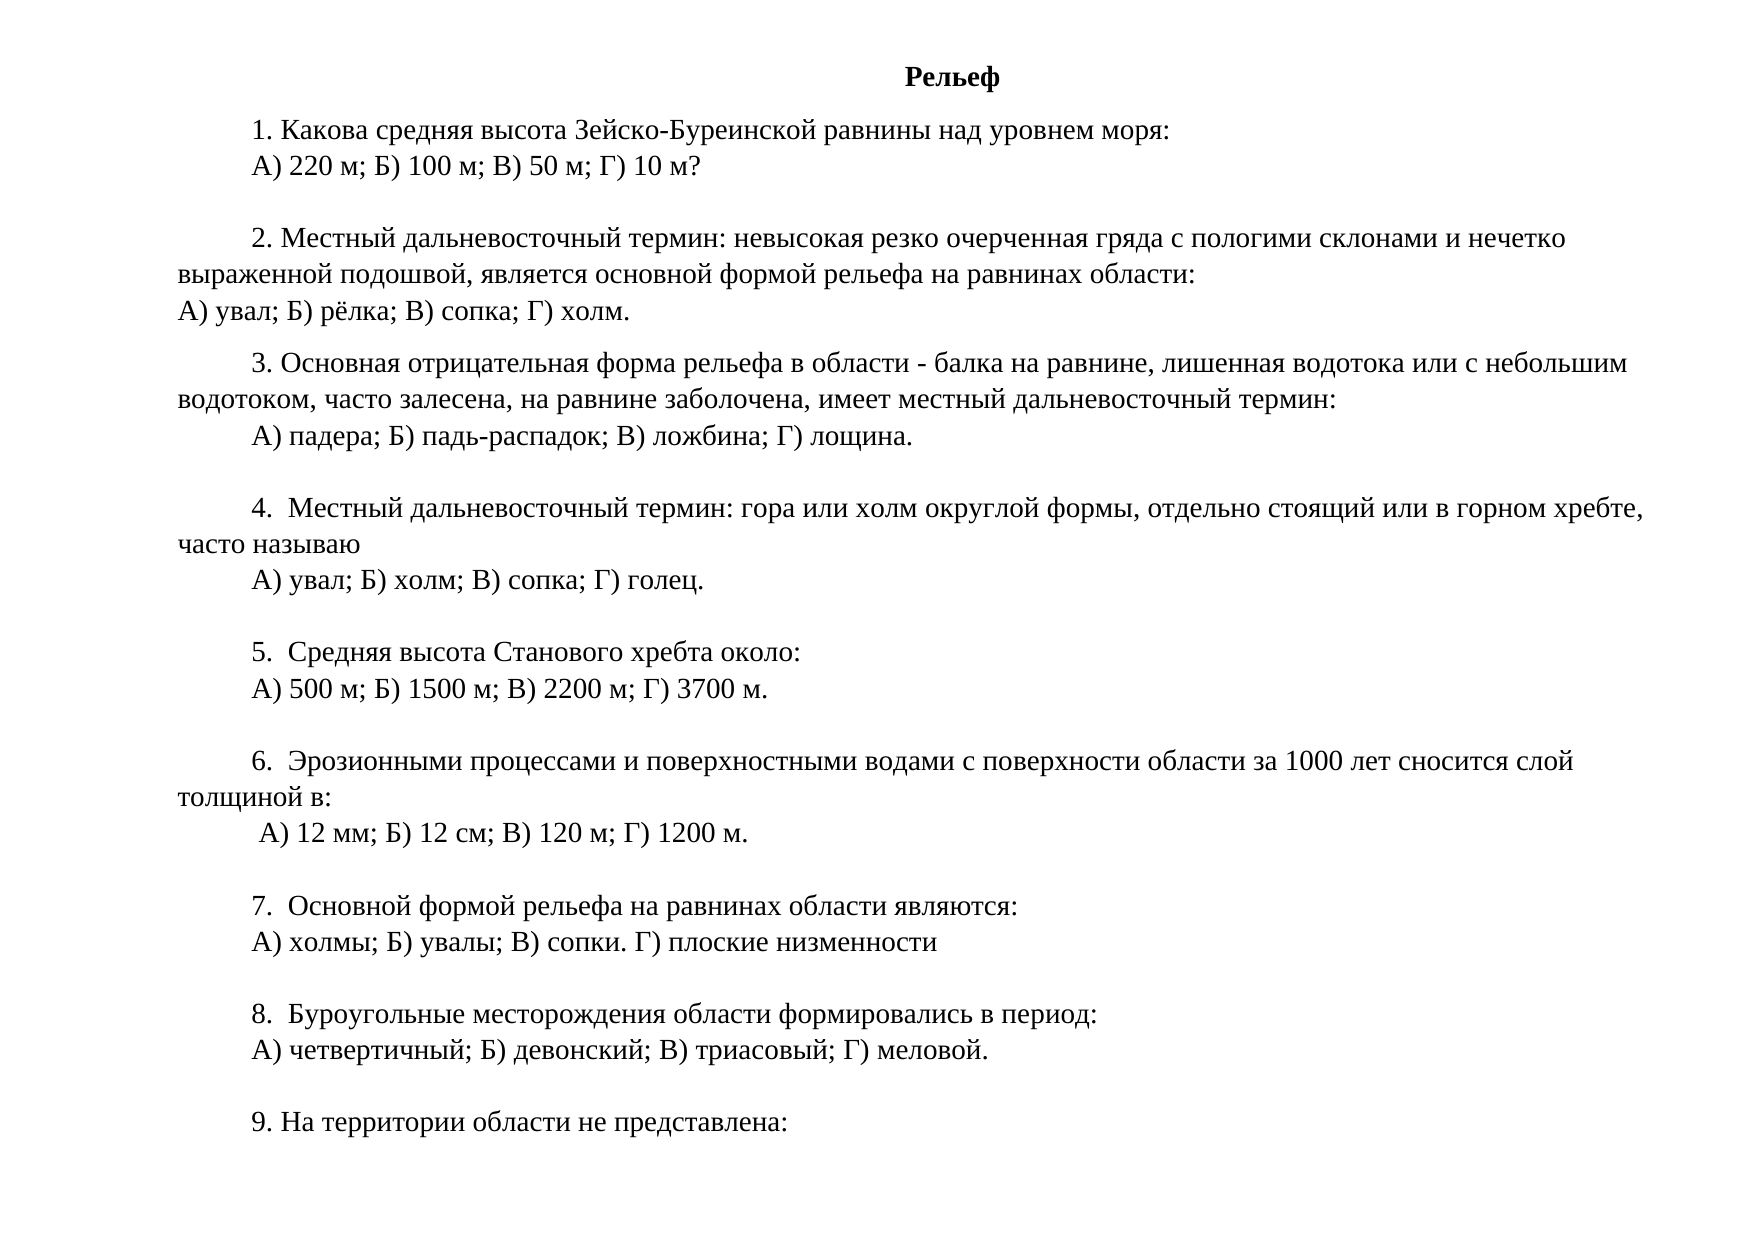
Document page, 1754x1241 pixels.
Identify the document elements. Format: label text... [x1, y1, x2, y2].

text А) 220 м; Б) 100 м; В) 50 м; Г) 10 м? [177, 148, 1654, 182]
text А) четвертичный; Б) девонский; В) триасовый; Г) меловой. [177, 1032, 1654, 1066]
text 2. Местный дальневосточный термин: невысокая резко очерченная гряда с пологими склонами и нечетко выраженной подошвой, является основной формой рельефа на равнинах области: А) увал; Б) рёлка; В) сопка; Г) холм. [177, 220, 1654, 326]
text 3. Основная отрицательная форма рельефа в области - балка на равнине, лишенная водотока или с небольшим водотоком, часто залесена, на равнине заболочена, имеет местный дальневосточный термин: [177, 345, 1654, 415]
list Основной формой рельефа на равнинах области являются: [177, 888, 1654, 921]
text А) холмы; Б) увалы; В) сопки. Г) плоские низменности [251, 924, 1654, 957]
list Буроугольные месторождения области формировались в период: [177, 996, 1654, 1029]
text Рельеф [177, 59, 1654, 93]
text 1. Какова средняя высота Зейско-Буреинской равнины над уровнем моря: [177, 112, 1654, 145]
text А) 500 м; Б) 1500 м; В) 2200 м; Г) 3700 м. [251, 671, 1654, 704]
text А) 12 мм; Б) 12 см; В) 120 м; Г) 1200 м. [251, 815, 1654, 849]
list Эрозионными процессами и поверхностными водами с поверхности области за 1000 лет сносится слой толщиной в: [177, 743, 1654, 813]
list Местный дальневосточный термин: гора или холм округлой формы, отдельно стоящий или в горном хребте, часто называю [177, 490, 1654, 560]
list Средняя высота Станового хребта около: [177, 634, 1654, 668]
text А) увал; Б) холм; В) сопка; Г) голец. [251, 562, 1654, 596]
text А) падера; Б) падь-распадок; В) ложбина; Г) лощина. [177, 418, 1654, 451]
text 9. На территории области не представлена: [177, 1104, 1654, 1138]
